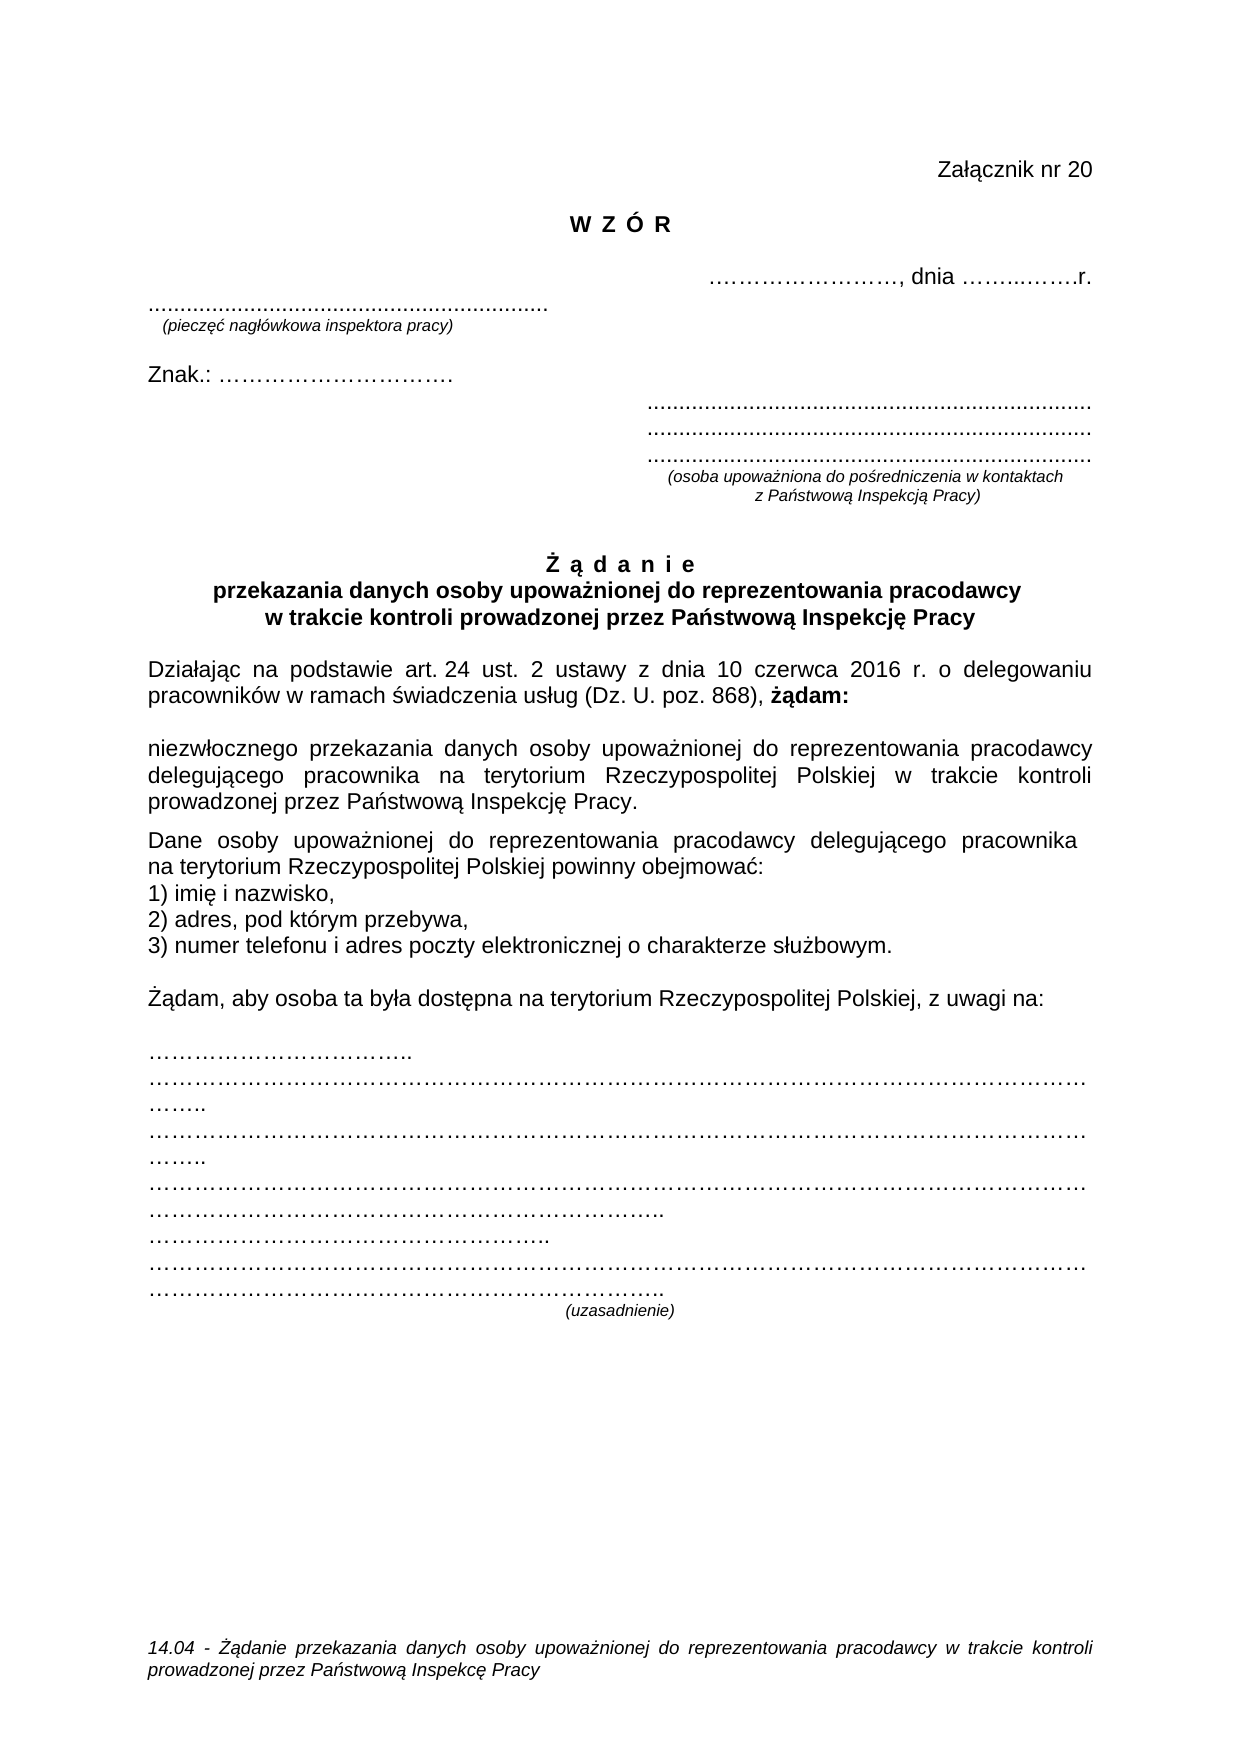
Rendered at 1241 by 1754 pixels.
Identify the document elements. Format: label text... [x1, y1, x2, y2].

text WZÓR [148, 211, 1093, 237]
text Działając na podstawie art. 24 ust. 2 ustawy z dnia 10 czerwca 2016 r. o delegowaniu pracowników w ramach świadczenia usług (Dz. U. poz. 868), żądam: [148, 656, 1093, 709]
text (osoba upoważniona do pośredniczenia w kontaktach z Państwową Inspekcją Pracy) [643, 467, 1093, 505]
text Żądanie [148, 551, 1093, 577]
text ...................................................................... [148, 388, 1093, 414]
text przekazania danych osoby upoważnionej do reprezentowania pracodawcy w trakcie kontroli prowadzonej przez Państwową Inspekcję Pracy [148, 577, 1093, 630]
text 1) imię i nazwisko, [148, 879, 1093, 906]
text (pieczęć nagłówkowa inspektora pracy) [148, 316, 1093, 335]
text ...................................................................... [148, 414, 1093, 441]
text 2) adres, pod którym przebywa, [148, 906, 1093, 932]
text ……………………………………………..……………………………………………………………………………………………………………………………………………………………………….. [148, 1222, 1093, 1301]
text ............................................................... [148, 289, 1093, 316]
text ...................................................................... [148, 441, 1093, 467]
text Znak.: …………………………. [148, 361, 1093, 388]
text .……………………, dnia ……...…….r. [709, 263, 1093, 289]
text (uzasadnienie) [148, 1301, 1093, 1320]
text 3) numer telefonu i adres poczty elektronicznej o charakterze służbowym. [148, 932, 1093, 958]
text niezwłocznego przekazania danych osoby upoważnionej do reprezentowania pracodawcy delegującego pracownika na terytorium Rzeczypospolitej Polskiej w trakcie kontroli prowadzonej przez Państwową Inspekcję Pracy. [148, 735, 1093, 814]
text Dane osoby upoważnionej do reprezentowania pracodawcy delegującego pracownika na terytorium Rzeczypospolitej Polskiej powinny obejmować: [148, 827, 1093, 879]
text Żądam, aby osoba ta była dostępna na terytorium Rzeczypospolitej Polskiej, z uwagi na: [148, 985, 1093, 1011]
text Załącznik nr 20 [148, 156, 1093, 182]
text ……………………………..…………………………………………………………………………………………………………………..…………………………………………………………………………………………………………………..……………………………………………………………………………………………………………………………………………………………………….. [148, 1038, 1093, 1222]
